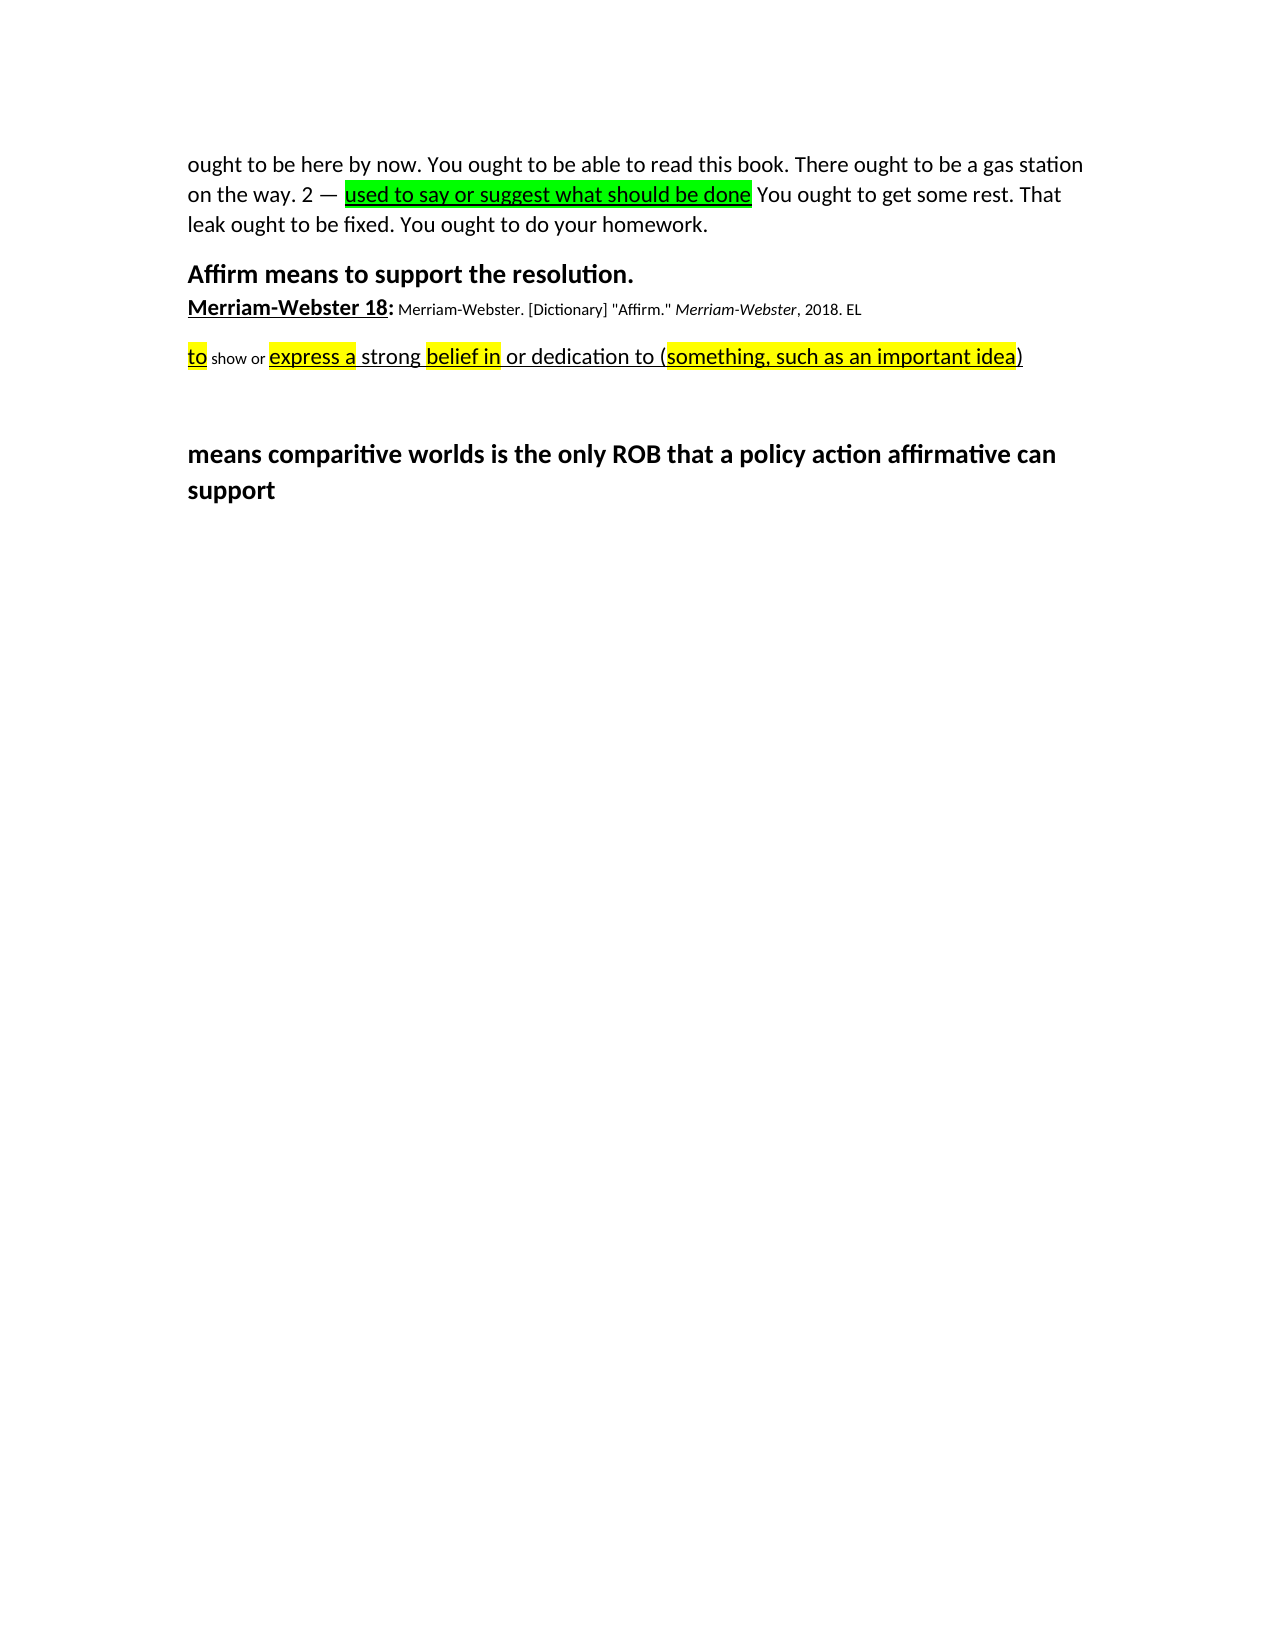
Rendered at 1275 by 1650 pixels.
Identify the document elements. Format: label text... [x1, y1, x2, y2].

subtitle Affirm means to support the resolution. [187, 257, 1087, 290]
text Merriam-Webster 18: Merriam-Webster. [Dictionary] "Affirm." Merriam-Webster, 2018. EL [187, 293, 1087, 321]
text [187, 150, 1087, 238]
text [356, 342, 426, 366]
subtitle means comparitive worlds is the only ROB that a policy action affirmative can support [187, 437, 1087, 506]
